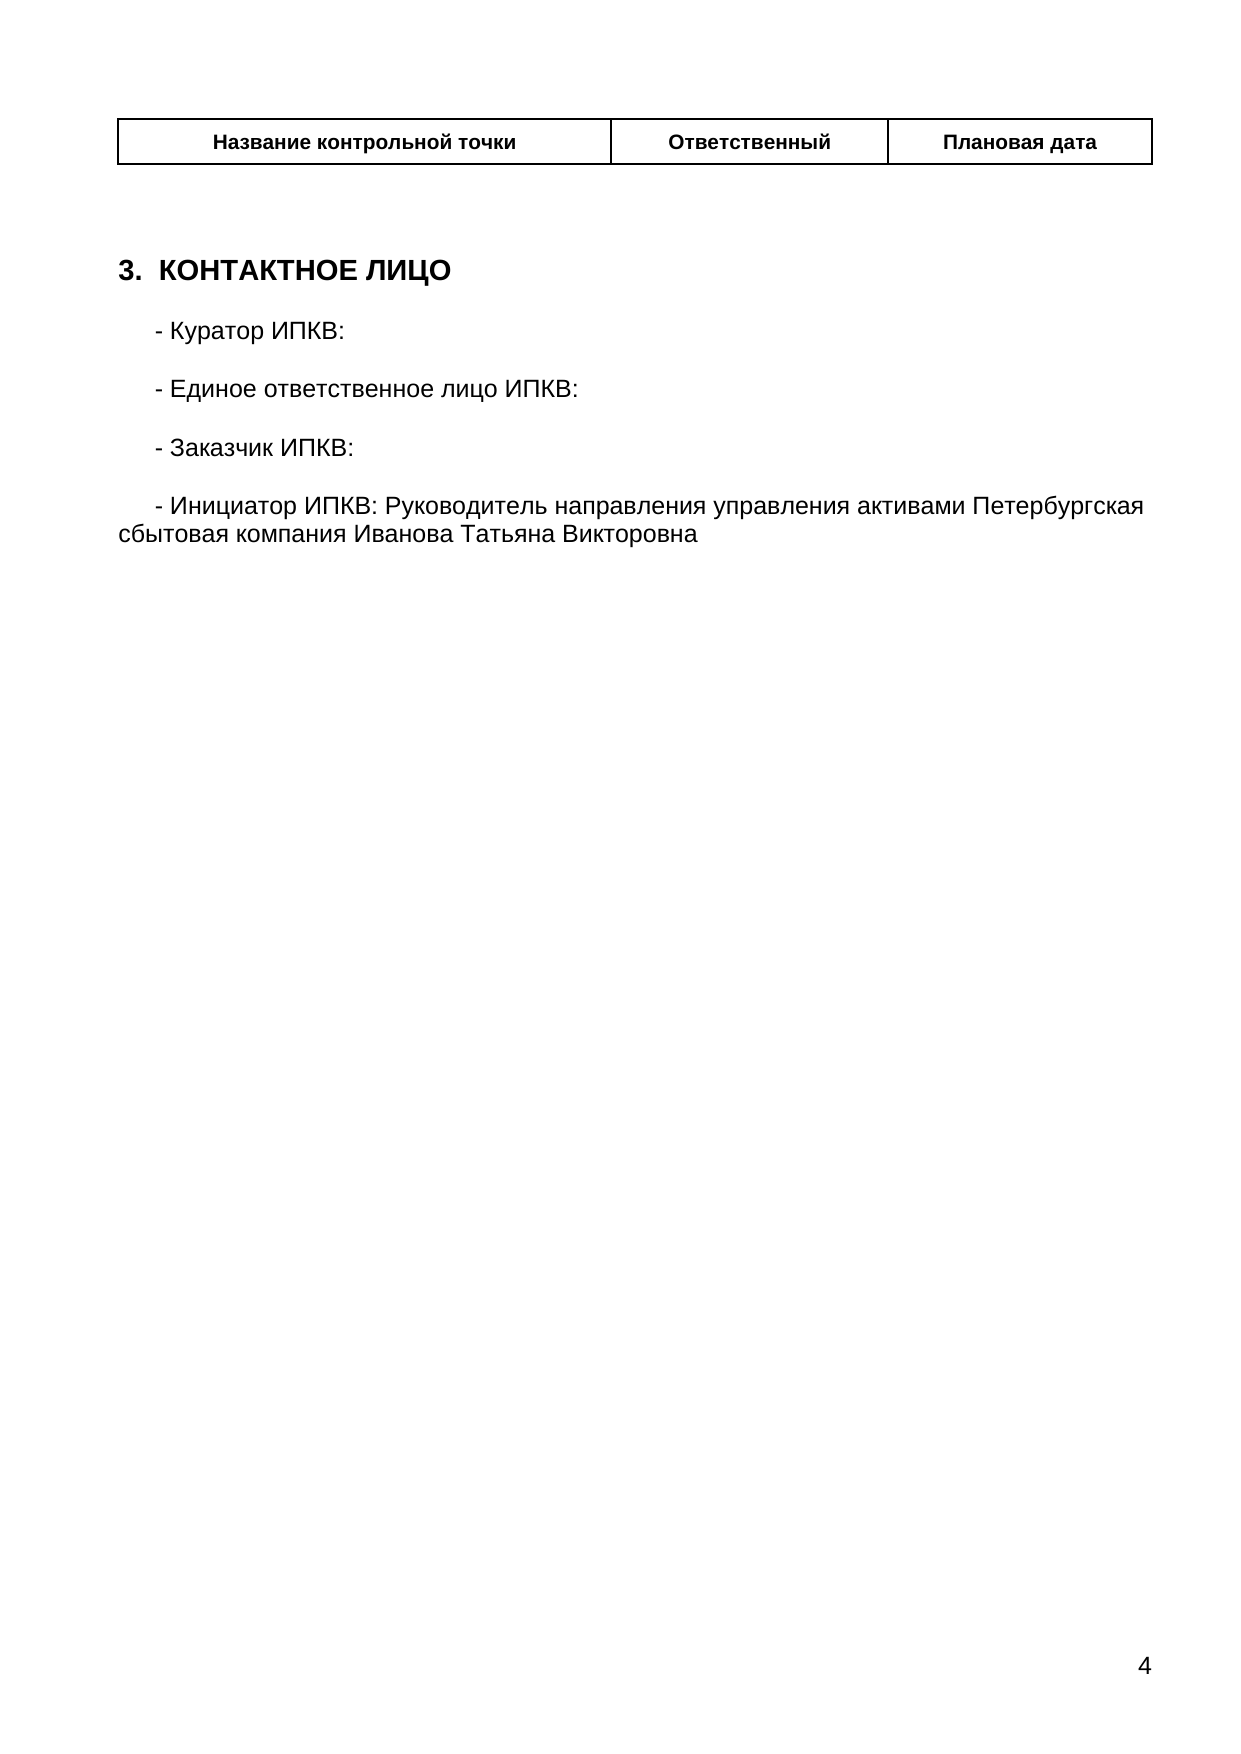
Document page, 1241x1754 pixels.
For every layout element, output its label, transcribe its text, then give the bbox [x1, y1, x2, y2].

subtitle КОНТАКТНОЕ ЛИЦО [118, 253, 1152, 287]
table_cell Ответственный [612, 120, 887, 163]
table_cell Плановая дата [889, 120, 1151, 163]
text - Инициатор ИПКВ: Руководитель направления управления активами Петербургская сбытовая компания Иванова Татьяна Викторовна [118, 491, 1152, 548]
text - Заказчик ИПКВ: [118, 432, 1152, 461]
text - Единое ответственное лицо ИПКВ: [118, 374, 1152, 403]
table_cell Название контрольной точки [119, 120, 610, 163]
text - Куратор ИПКВ: [118, 316, 1152, 345]
